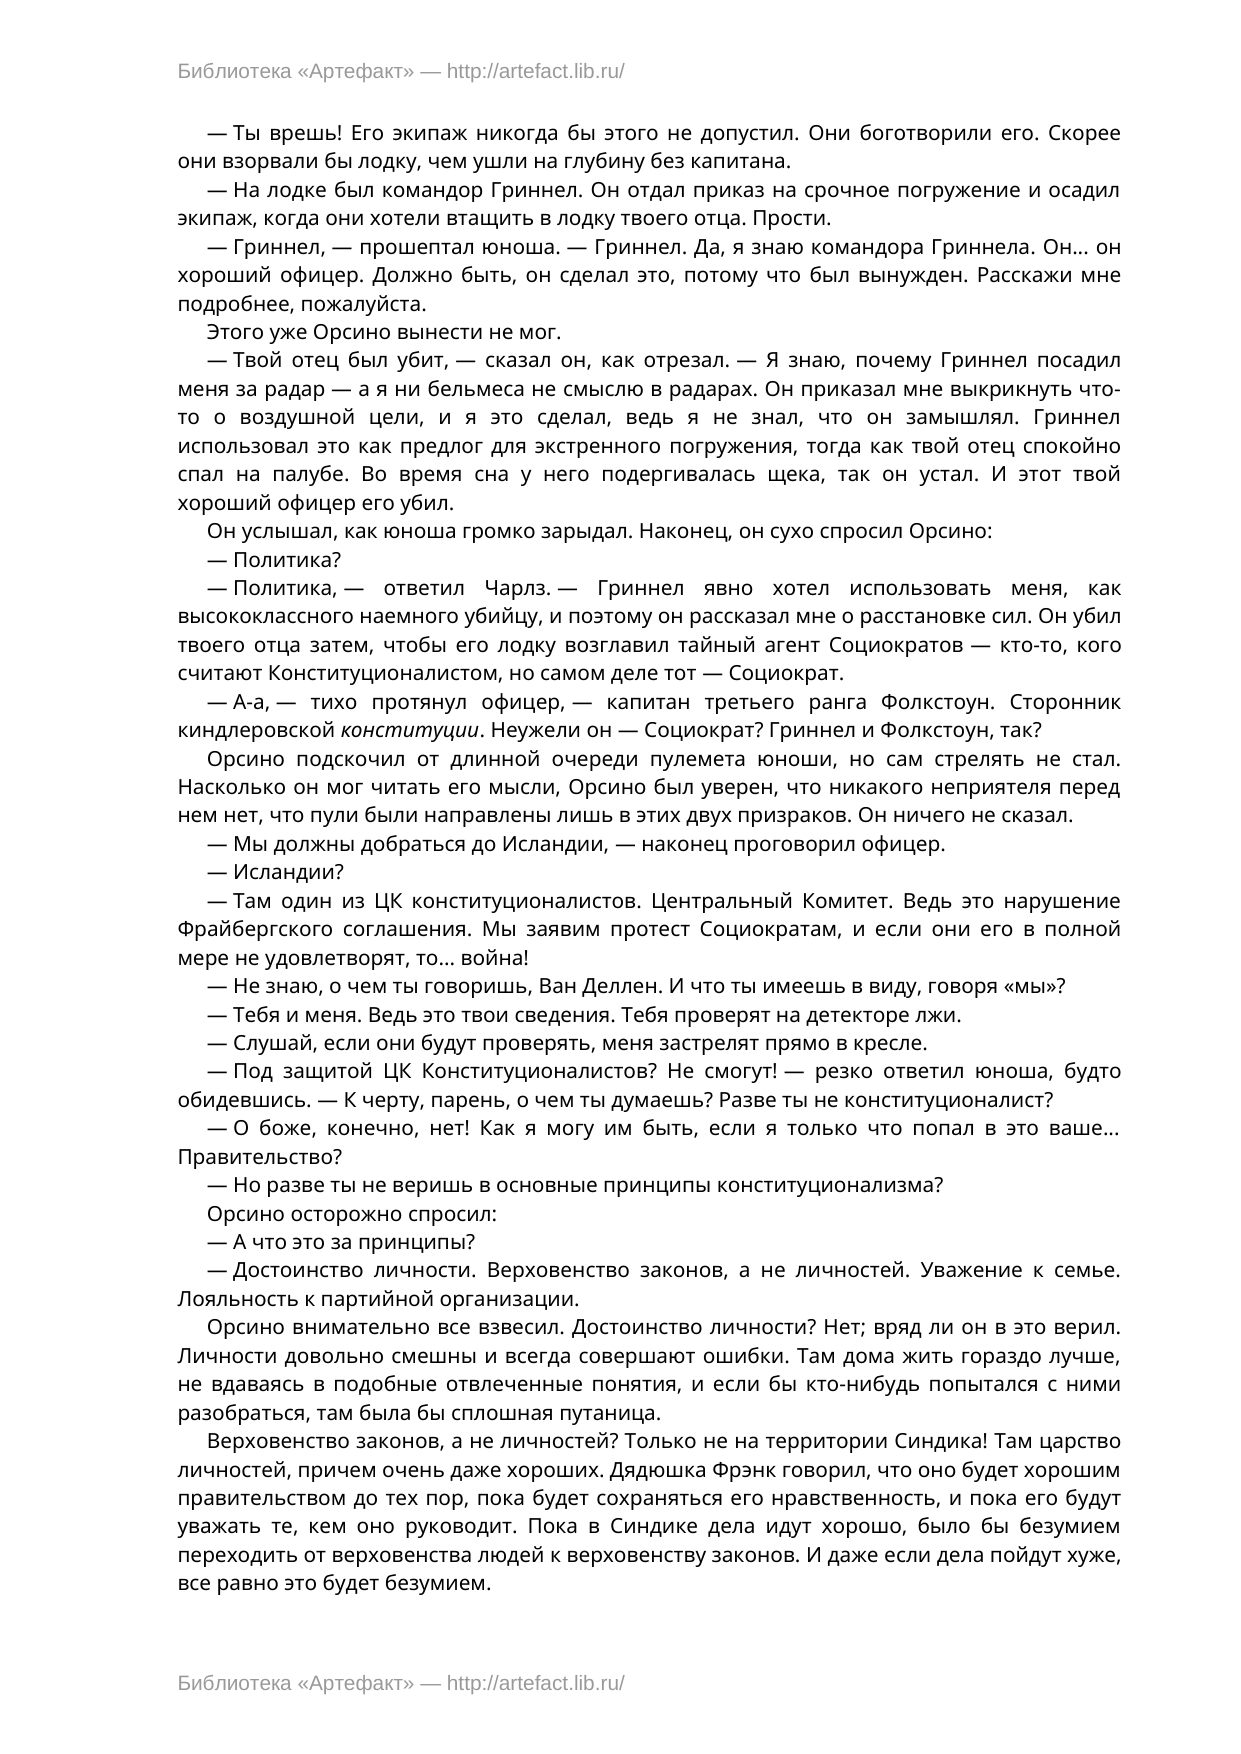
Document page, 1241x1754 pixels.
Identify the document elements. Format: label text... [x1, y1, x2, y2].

text Орсино подскочил от длинной очереди пулемета юноши, но сам стрелять не стал. Насколько он мог читать его мысли, Орсино был уверен, что никакого неприятеля перед нем нет, что пули были направлены лишь в этих двух призраков. Он ничего не сказал. [177, 744, 1122, 829]
text Он услышал, как юноша громко зарыдал. Наконец, он сухо спросил Орсино: [177, 516, 1122, 545]
text — Ты врешь! Его экипаж никогда бы этого не допустил. Они боготворили его. Скорее они взорвали бы лодку, чем ушли на глубину без капитана. [177, 118, 1122, 175]
text — Достоинство личности. Верховенство законов, а не личностей. Уважение к семье. Лояльность к партийной организации. [177, 1256, 1122, 1312]
text — Гриннел, — прошептал юноша. — Гриннел. Да, я знаю командора Гриннела. Он... он хороший офицер. Должно быть, он сделал это, потому что был вынужден. Расскажи мне подробнее, пожалуйста. [177, 232, 1122, 317]
text Орсино осторожно спросил: [177, 1199, 1122, 1227]
text Верховенство законов, а не личностей? Только не на территории Синдика! Там царство личностей, причем очень даже хороших. Дядюшка Фрэнк говорил, что оно будет хорошим правительством до тех пор, пока будет сохраняться его нравственность, и пока его будут уважать те, кем оно руководит. Пока в Синдике дела идут хорошо, было бы безумием переходить от верховенства людей к верховенству законов. И даже если дела пойдут хуже, все равно это будет безумием. [177, 1426, 1122, 1597]
text — Тебя и меня. Ведь это твои сведения. Тебя проверят на детекторе лжи. [177, 1000, 1122, 1028]
text — А что это за принципы? [177, 1227, 1122, 1256]
text — Там один из ЦК конституционалистов. Центральный Комитет. Ведь это нарушение Фрайбергского соглашения. Мы заявим протест Социократам, и если они его в полной мере не удовлетворят, то... война! [177, 886, 1122, 971]
text — Слушай, если они будут проверять, меня застрелят прямо в кресле. [177, 1028, 1122, 1057]
text — А-а, — тихо протянул офицер, — капитан третьего ранга Фолкстоун. Сторонник киндлеровской конституции. Неужели он — Социократ? Гриннел и Фолкстоун, так? [177, 687, 1122, 744]
text — Политика? [177, 545, 1122, 573]
text — Исландии? [177, 857, 1122, 886]
text — Мы должны добраться до Исландии, — наконец проговорил офицер. [177, 829, 1122, 857]
text Этого уже Орсино вынести не мог. [177, 317, 1122, 346]
text — Твой отец был убит, — сказал он, как отрезал. — Я знаю, почему Гриннел посадил меня за радар — а я ни бельмеса не смыслю в радарах. Он приказал мне выкрикнуть что-то о воздушной цели, и я это сделал, ведь я не знал, что он замышлял. Гриннел использовал это как предлог для экстренного погружения, тогда как твой отец спокойно спал на палубе. Во время сна у него подергивалась щека, так он устал. И этот твой хороший офицер его убил. [177, 346, 1122, 516]
text — Не знаю, о чем ты говоришь, Ван Деллен. И что ты имеешь в виду, говоря «мы»? [177, 971, 1122, 1000]
text — О боже, конечно, нет! Как я могу им быть, если я только что попал в это ваше... Правительство? [177, 1113, 1122, 1170]
text — На лодке был командор Гриннел. Он отдал приказ на срочное погружение и осадил экипаж, когда они хотели втащить в лодку твоего отца. Прости. [177, 175, 1122, 232]
text — Под защитой ЦК Конституционалистов? Не смогут! — резко ответил юноша, будто обидевшись. — К черту, парень, о чем ты думаешь? Разве ты не конституционалист? [177, 1057, 1122, 1113]
text — Политика, — ответил Чарлз. — Гриннел явно хотел использовать меня, как высококлассного наемного убийцу, и поэтому он рассказал мне о расстановке сил. Он убил твоего отца затем, чтобы его лодку возглавил тайный агент Социократов — кто-то, кого считают Конституционалистом, но самом деле тот — Социократ. [177, 573, 1122, 687]
text Орсино внимательно все взвесил. Достоинство личности? Нет; вряд ли он в это верил. Личности довольно смешны и всегда совершают ошибки. Там дома жить гораздо лучше, не вдаваясь в подобные отвлеченные понятия, и если бы кто-нибудь попытался с ними разобраться, там была бы сплошная путаница. [177, 1312, 1122, 1426]
text — Но разве ты не веришь в основные принципы конституционализма? [177, 1170, 1122, 1199]
